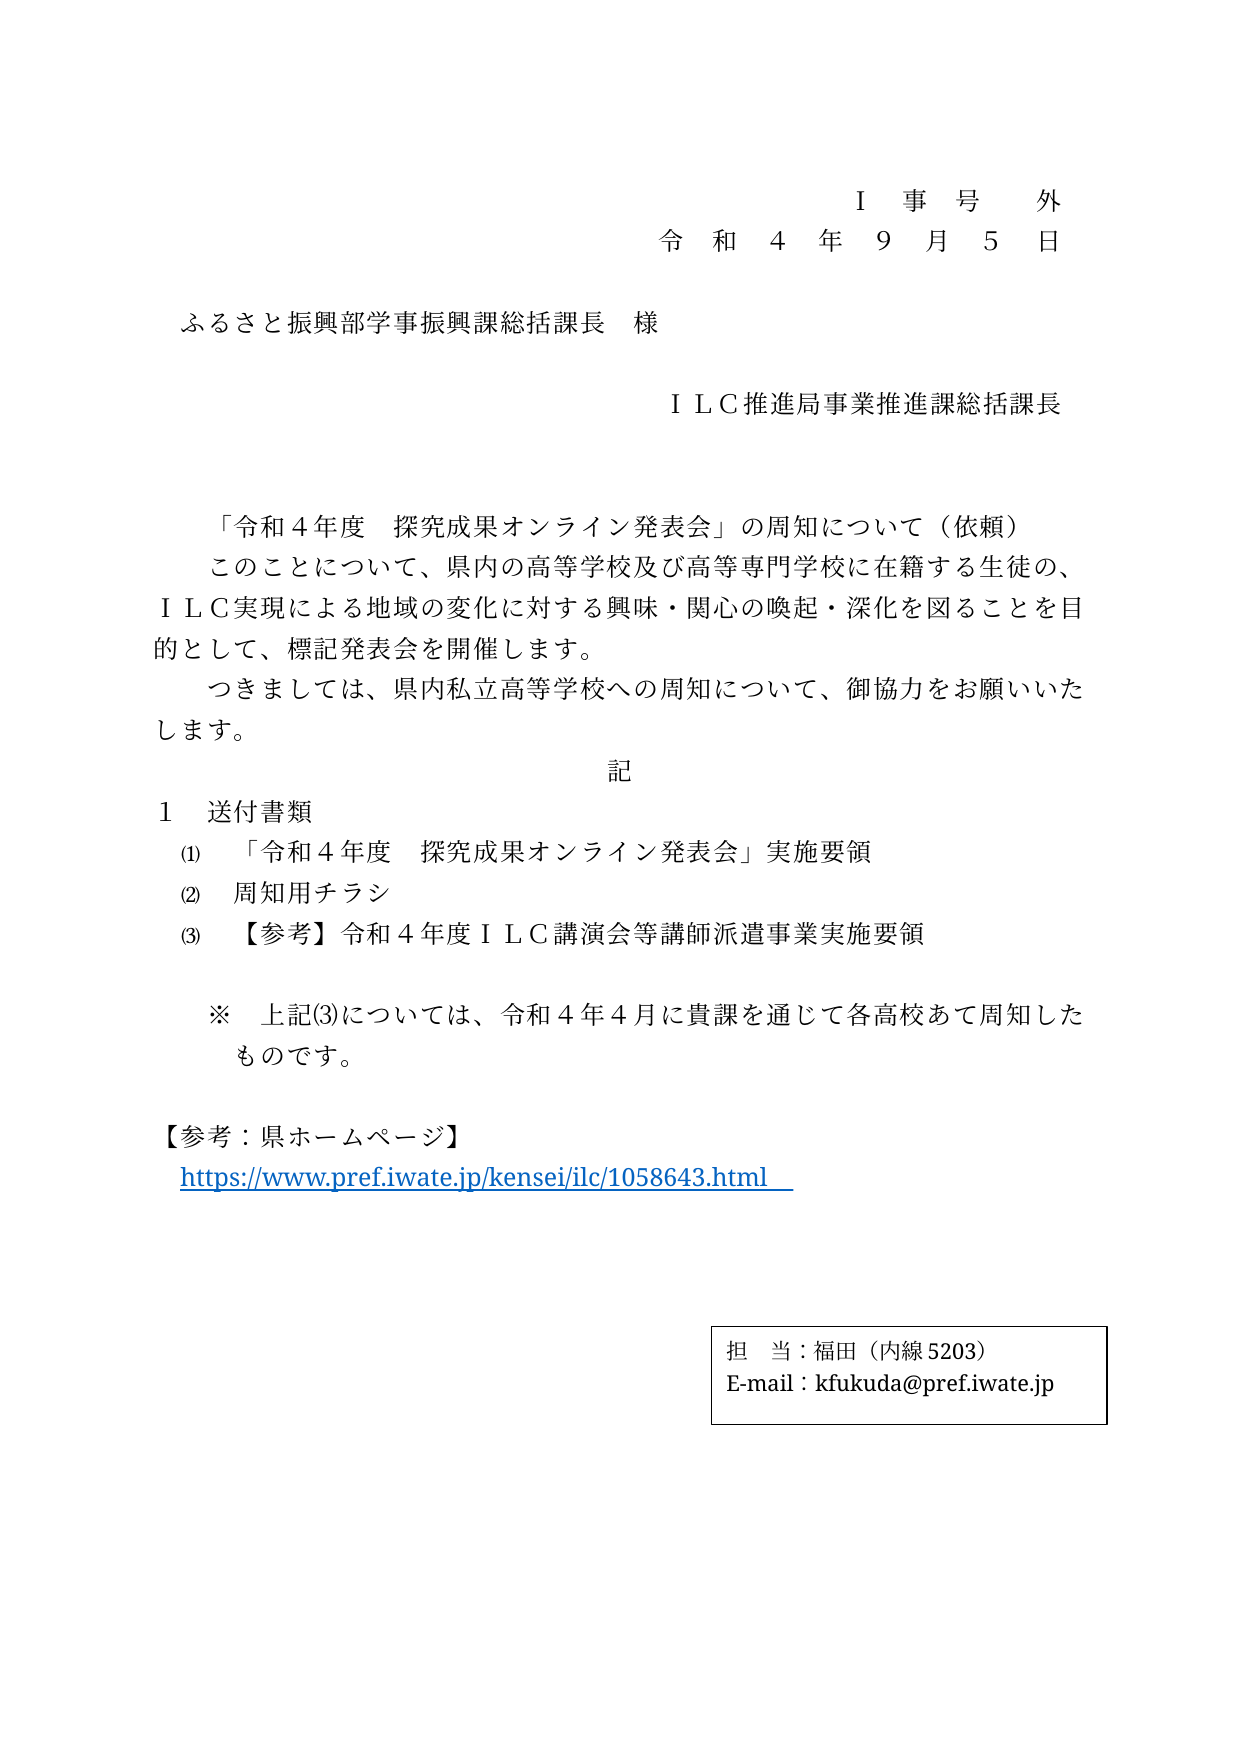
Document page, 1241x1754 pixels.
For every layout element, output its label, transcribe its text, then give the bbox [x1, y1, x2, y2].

text つきましては、県内私立高等学校への周知について、御協力をお願いいたします。 [153, 668, 1087, 749]
text 令和４年９月５日 [153, 220, 1063, 260]
text 【参考：県ホームページ】 [153, 1116, 1087, 1156]
text 記 [153, 749, 1087, 790]
text ⑴ 「令和４年度 探究成果オンライン発表会」実施要領 [177, 831, 1087, 871]
text このことについて、県内の高等学校及び高等専門学校に在籍する生徒の、ＩＬＣ実現による地域の変化に対する興味・関心の喚起・深化を図ることを目的として、標記発表会を開催します。 [153, 546, 1087, 668]
text ⑶ 【参考】令和４年度ＩＬＣ講演会等講師派遣事業実施要領 [177, 912, 1087, 953]
text ※ 上記⑶については、令和４年４月に貴課を通じて各高校あて周知したものです。 [177, 993, 1087, 1075]
text ふるさと振興部学事振興課総括課長 様 [177, 301, 1087, 342]
text 「令和４年度 探究成果オンライン発表会」の周知について（依頼） [153, 505, 1087, 546]
text Ｉ事号外 [153, 179, 1063, 220]
text １ 送付書類 [153, 790, 1087, 831]
text ＩＬＣ推進局事業推進課総括課長 [153, 383, 1063, 423]
text ⑵ 周知用チラシ [177, 871, 1087, 912]
text https://www.pref.iwate.jp/kensei/ilc/1058643.html [153, 1156, 1087, 1197]
